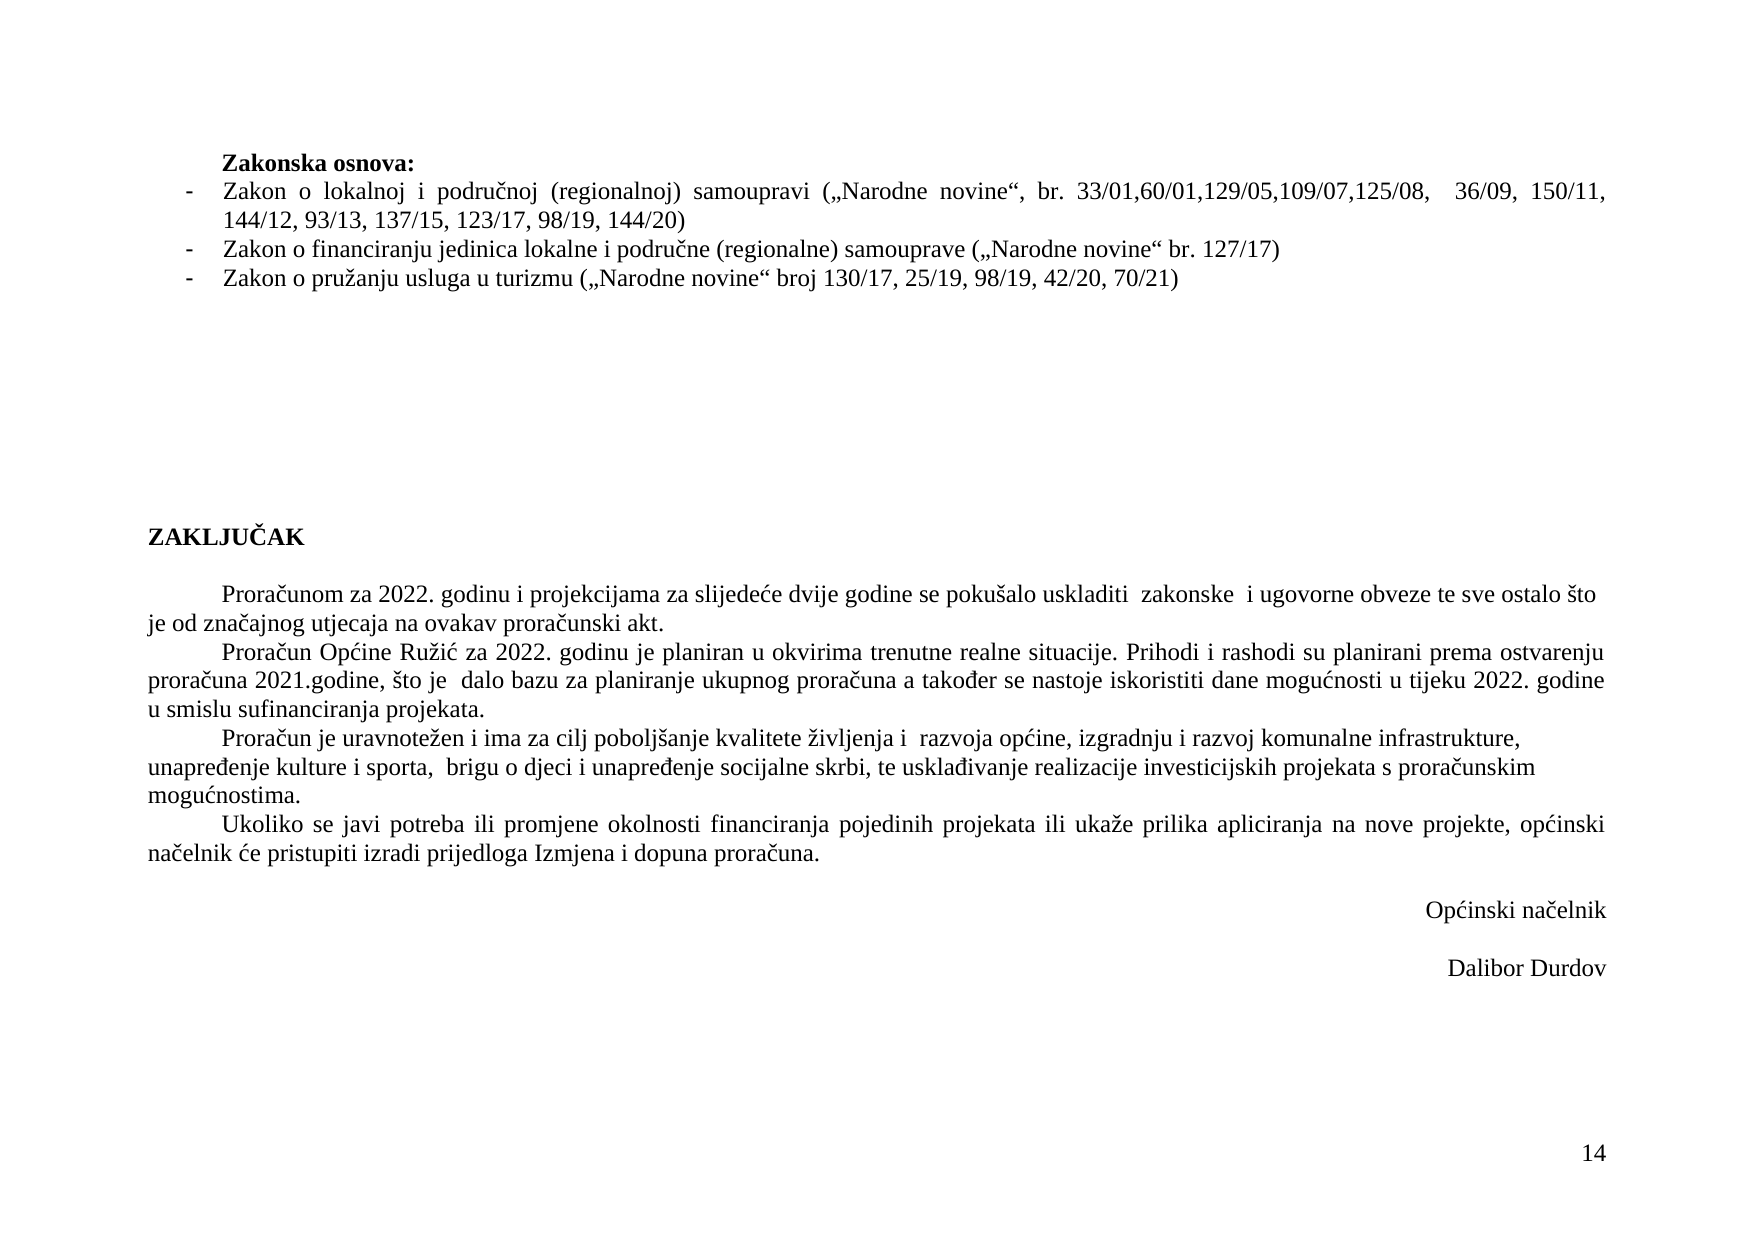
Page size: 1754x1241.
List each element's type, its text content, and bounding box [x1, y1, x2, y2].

text Proračunom za 2022. godinu i projekcijama za slijedeće dvije godine se pokušalo uskladiti zakonske i ugovorne obveze te sve ostalo što je od značajnog utjecaja na ovakav proračunski akt. [148, 579, 1606, 637]
list Zakon o pružanju usluga u turizmu („Narodne novine“ broj 130/17, 25/19, 98/19, 42/20, 70/21) [185, 263, 1606, 292]
text ZAKLJUČAK [148, 522, 1606, 550]
list Zakon o lokalnoj i područnoj (regionalnoj) samoupravi („Narodne novine“, br. 33/01,60/01,129/05,109/07,125/08, 36/09, 150/11, 144/12, 93/13, 137/15, 123/17, 98/19, 144/20) [185, 176, 1606, 234]
text Ukoliko se javi potreba ili promjene okolnosti financiranja pojedinih projekata ili ukaže prilika apliciranja na nove projekte, općinski načelnik će pristupiti izradi prijedloga Izmjena i dopuna proračuna. [148, 809, 1606, 867]
text Proračun je uravnotežen i ima za cilj poboljšanje kvalitete življenja i razvoja općine, izgradnju i razvoj komunalne infrastrukture, unapređenje kulture i sporta, brigu o djeci i unapređenje socijalne skrbi, te usklađivanje realizacije investicijskih projekata s proračunskim mogućnostima. [148, 723, 1606, 809]
list Zakon o financiranju jedinica lokalne i područne (regionalne) samouprave („Narodne novine“ br. 127/17) [185, 234, 1606, 263]
text Dalibor Durdov [148, 953, 1606, 982]
text Zakonska osnova: [148, 148, 1606, 176]
text Proračun Općine Ružić za 2022. godinu je planiran u okvirima trenutne realne situacije. Prihodi i rashodi su planirani prema ostvarenju proračuna 2021.godine, što je dalo bazu za planiranje ukupnog proračuna a također se nastoje iskoristiti dane mogućnosti u tijeku 2022. godine u smislu sufinanciranja projekata. [148, 637, 1606, 723]
text Općinski načelnik [148, 895, 1606, 924]
